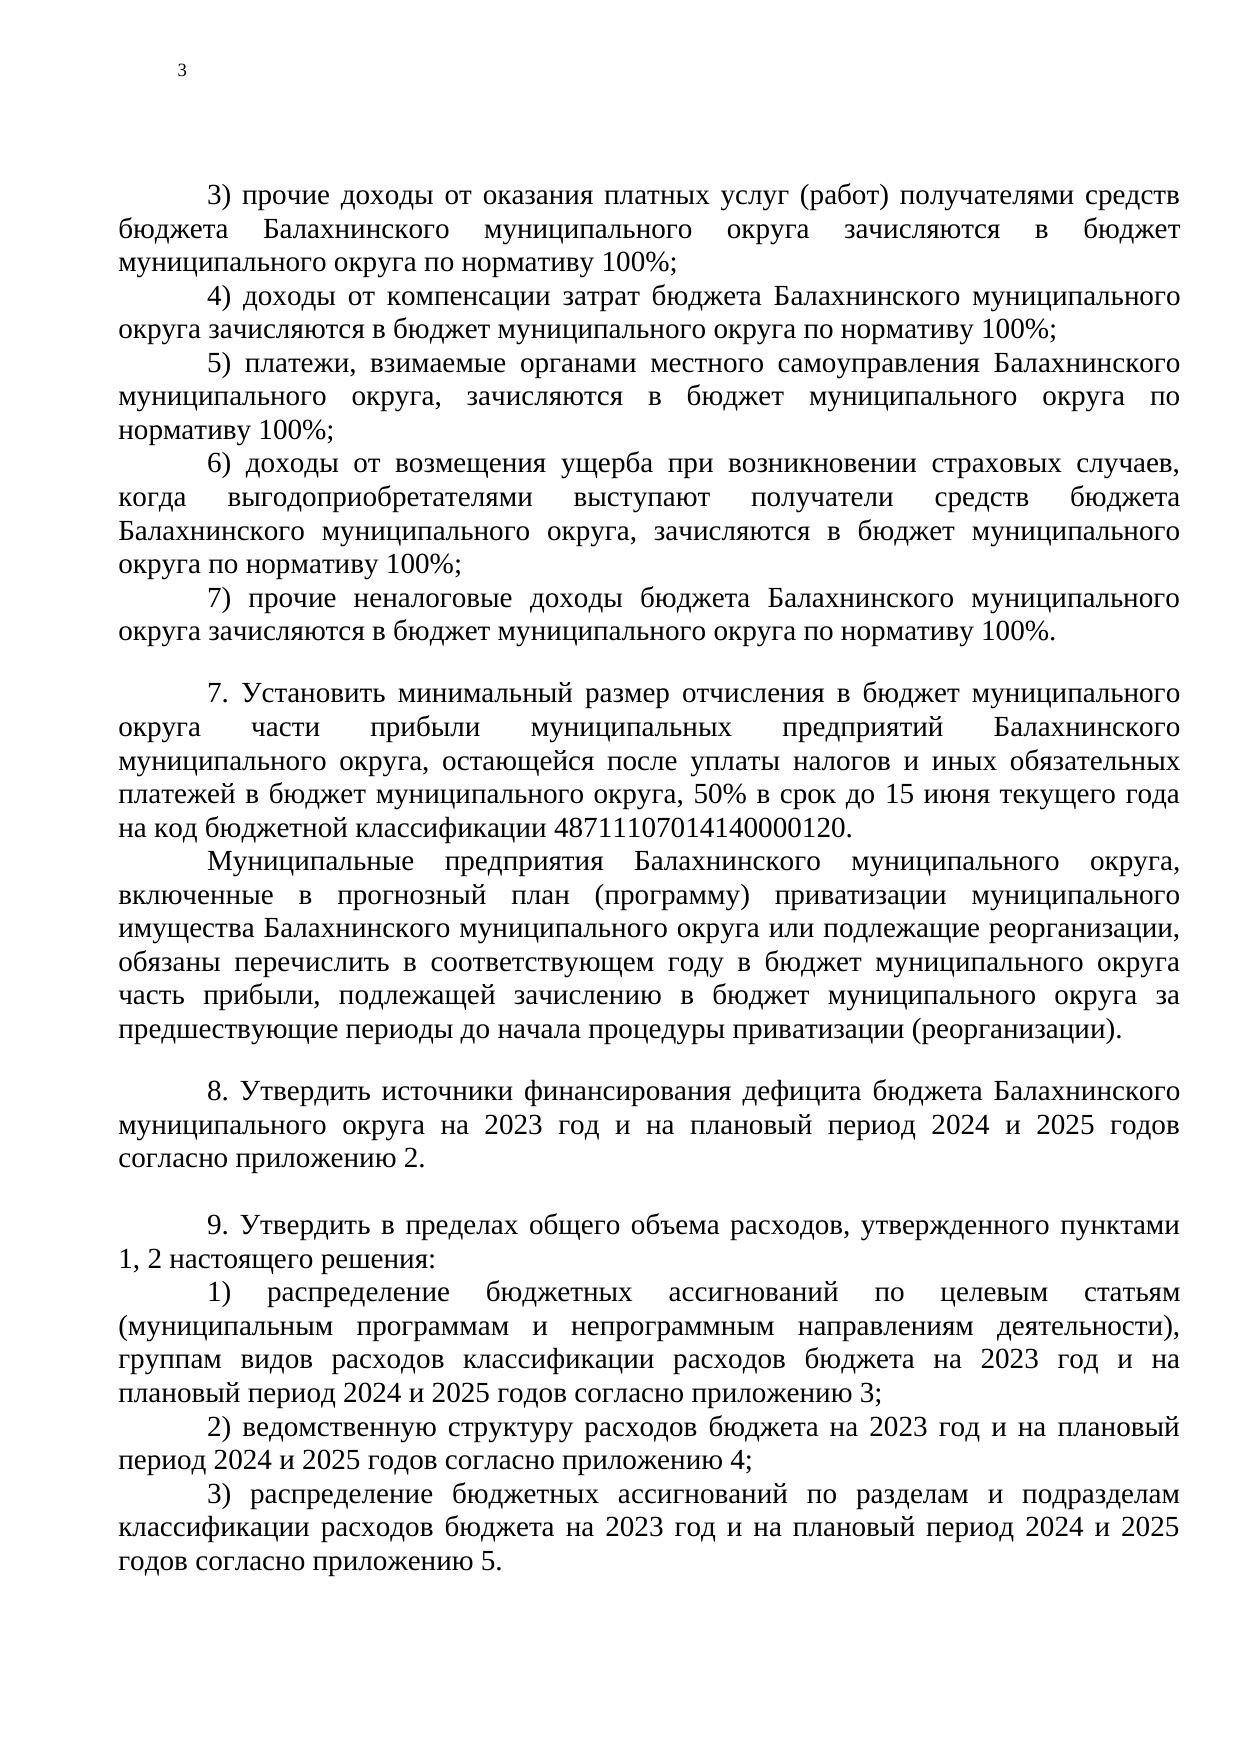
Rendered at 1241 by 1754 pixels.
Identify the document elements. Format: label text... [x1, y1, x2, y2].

text 7) прочие неналоговые доходы бюджета Балахнинского муниципального округа зачисляются в бюджет муниципального округа по нормативу 100%. [118, 580, 1181, 647]
text 7. Установить минимальный размер отчисления в бюджет муниципального округа части прибыли муниципальных предприятий Балахнинского муниципального округа, остающейся после уплаты налогов и иных обязательных платежей в бюджет муниципального округа, 50% в срок до 15 июня текущего года на код бюджетной классификации 48711107014140000120. [118, 676, 1181, 843]
text 3) распределение бюджетных ассигнований по разделам и подразделам классификации расходов бюджета на 2023 год и на плановый период 2024 и 2025 годов согласно приложению 5. [118, 1476, 1181, 1576]
text Муниципальные предприятия Балахнинского муниципального округа, включенные в прогнозный план (программу) приватизации муниципального имущества Балахнинского муниципального округа или подлежащие реорганизации, обязаны перечислить в соответствующем году в бюджет муниципального округа часть прибыли, подлежащей зачислению в бюджет муниципального округа за предшествующие периоды до начала процедуры приватизации (реорганизации). [118, 843, 1181, 1044]
text 2) ведомственную структуру расходов бюджета на 2023 год и на плановый период 2024 и 2025 годов согласно приложению 4; [118, 1409, 1181, 1476]
text 3) прочие доходы от оказания платных услуг (работ) получателями средств бюджета Балахнинского муниципального округа зачисляются в бюджет муниципального округа по нормативу 100%; [118, 177, 1181, 278]
text 8. Утвердить источники финансирования дефицита бюджета Балахнинского муниципального округа на 2023 год и на плановый период 2024 и 2025 годов согласно приложению 2. [118, 1073, 1181, 1174]
text 9. Утвердить в пределах общего объема расходов, утвержденного пунктами 1, 2 настоящего решения: [118, 1207, 1181, 1274]
text 4) доходы от компенсации затрат бюджета Балахнинского муниципального округа зачисляются в бюджет муниципального округа по нормативу 100%; [118, 278, 1181, 345]
text 6) доходы от возмещения ущерба при возникновении страховых случаев, когда выгодоприобретателями выступают получатели средств бюджета Балахнинского муниципального округа, зачисляются в бюджет муниципального округа по нормативу 100%; [118, 446, 1181, 580]
text 1) распределение бюджетных ассигнований по целевым статьям (муниципальным программам и непрограммным направлениям деятельности), группам видов расходов классификации расходов бюджета на 2023 год и на плановый период 2024 и 2025 годов согласно приложению 3; [118, 1274, 1181, 1409]
text 5) платежи, взимаемые органами местного самоуправления Балахнинского муниципального округа, зачисляются в бюджет муниципального округа по нормативу 100%; [118, 345, 1181, 446]
